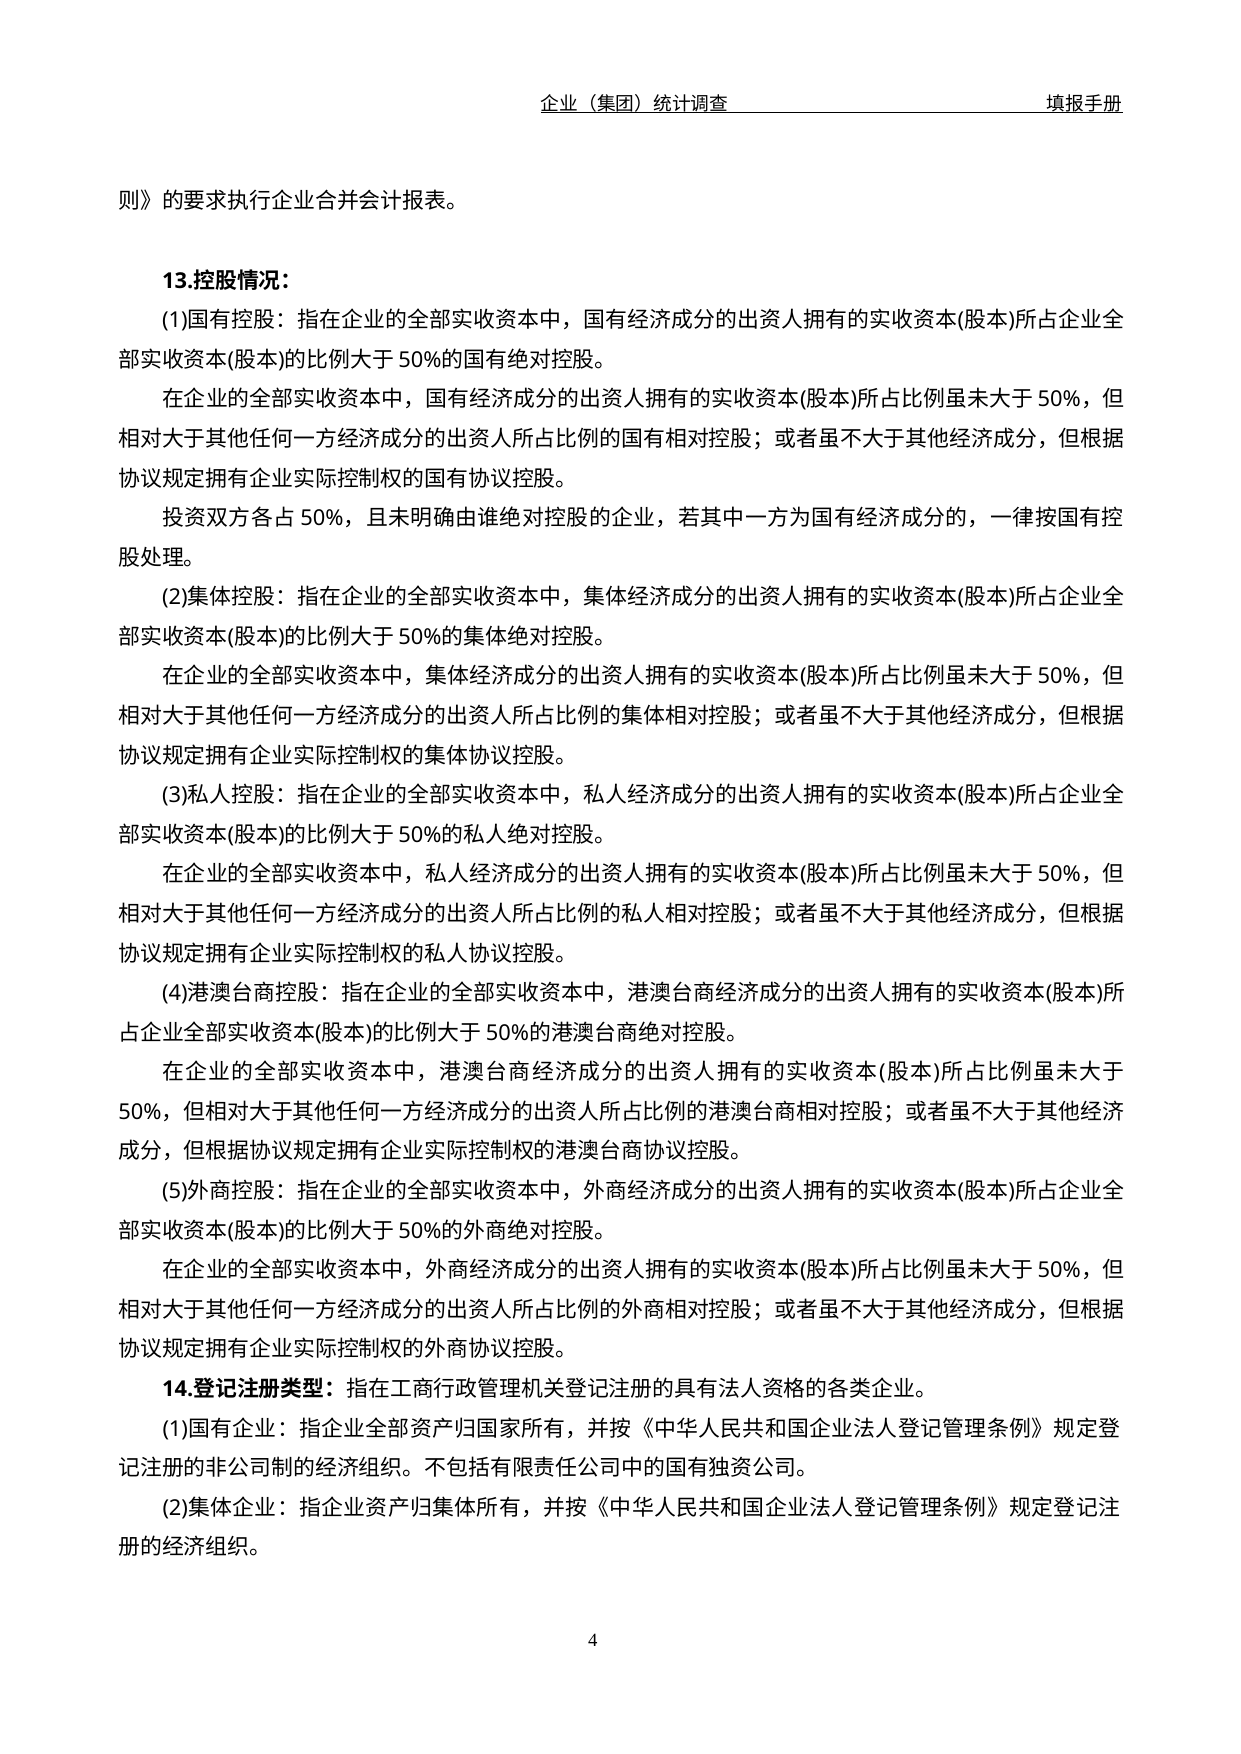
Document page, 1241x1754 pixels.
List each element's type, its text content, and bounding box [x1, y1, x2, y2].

text 在企业的全部实收资本中，外商经济成分的出资人拥有的实收资本(股本)所占比例虽未大于50%，但相对大于其他任何一方经济成分的出资人所占比例的外商相对控股；或者虽不大于其他经济成分，但根据协议规定拥有企业实际控制权的外商协议控股。 [118, 1246, 1125, 1365]
text 在企业的全部实收资本中，集体经济成分的出资人拥有的实收资本(股本)所占比例虽未大于50%，但相对大于其他任何一方经济成分的出资人所占比例的集体相对控股；或者虽不大于其他经济成分，但根据协议规定拥有企业实际控制权的集体协议控股。 [118, 652, 1125, 771]
text (2)集体企业：指企业资产归集体所有，并按《中华人民共和国企业法人登记管理条例》规定登记注册的经济组织。 [118, 1483, 1122, 1563]
text (3)私人控股：指在企业的全部实收资本中，私人经济成分的出资人拥有的实收资本(股本)所占企业全部实收资本(股本)的比例大于50%的私人绝对控股。 [118, 771, 1125, 850]
text 在企业的全部实收资本中，港澳台商经济成分的出资人拥有的实收资本(股本)所占比例虽未大于50%，但相对大于其他任何一方经济成分的出资人所占比例的港澳台商相对控股；或者虽不大于其他经济成分，但根据协议规定拥有企业实际控制权的港澳台商协议控股。 [118, 1048, 1125, 1167]
text (4)港澳台商控股：指在企业的全部实收资本中，港澳台商经济成分的出资人拥有的实收资本(股本)所占企业全部实收资本(股本)的比例大于50%的港澳台商绝对控股。 [118, 969, 1125, 1048]
text (1)国有企业：指企业全部资产归国家所有，并按《中华人民共和国企业法人登记管理条例》规定登记注册的非公司制的经济组织。不包括有限责任公司中的国有独资公司。 [118, 1404, 1122, 1483]
text (5)外商控股：指在企业的全部实收资本中，外商经济成分的出资人拥有的实收资本(股本)所占企业全部实收资本(股本)的比例大于50%的外商绝对控股。 [118, 1167, 1125, 1246]
text 投资双方各占50%，且未明确由谁绝对控股的企业，若其中一方为国有经济成分的，一律按国有控股处理。 [118, 494, 1125, 573]
text 13.控股情况： [118, 256, 1125, 296]
text (1)国有控股：指在企业的全部实收资本中，国有经济成分的出资人拥有的实收资本(股本)所占企业全部实收资本(股本)的比例大于50%的国有绝对控股。 [118, 296, 1125, 375]
text (2)集体控股：指在企业的全部实收资本中，集体经济成分的出资人拥有的实收资本(股本)所占企业全部实收资本(股本)的比例大于50%的集体绝对控股。 [118, 573, 1125, 652]
text 在企业的全部实收资本中，私人经济成分的出资人拥有的实收资本(股本)所占比例虽未大于50%，但相对大于其他任何一方经济成分的出资人所占比例的私人相对控股；或者虽不大于其他经济成分，但根据协议规定拥有企业实际控制权的私人协议控股。 [118, 850, 1125, 969]
text 14.登记注册类型：指在工商行政管理机关登记注册的具有法人资格的各类企业。 [118, 1365, 1122, 1404]
text 在企业的全部实收资本中，国有经济成分的出资人拥有的实收资本(股本)所占比例虽未大于50%，但相对大于其他任何一方经济成分的出资人所占比例的国有相对控股；或者虽不大于其他经济成分，但根据协议规定拥有企业实际控制权的国有协议控股。 [118, 375, 1125, 494]
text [118, 177, 1122, 217]
